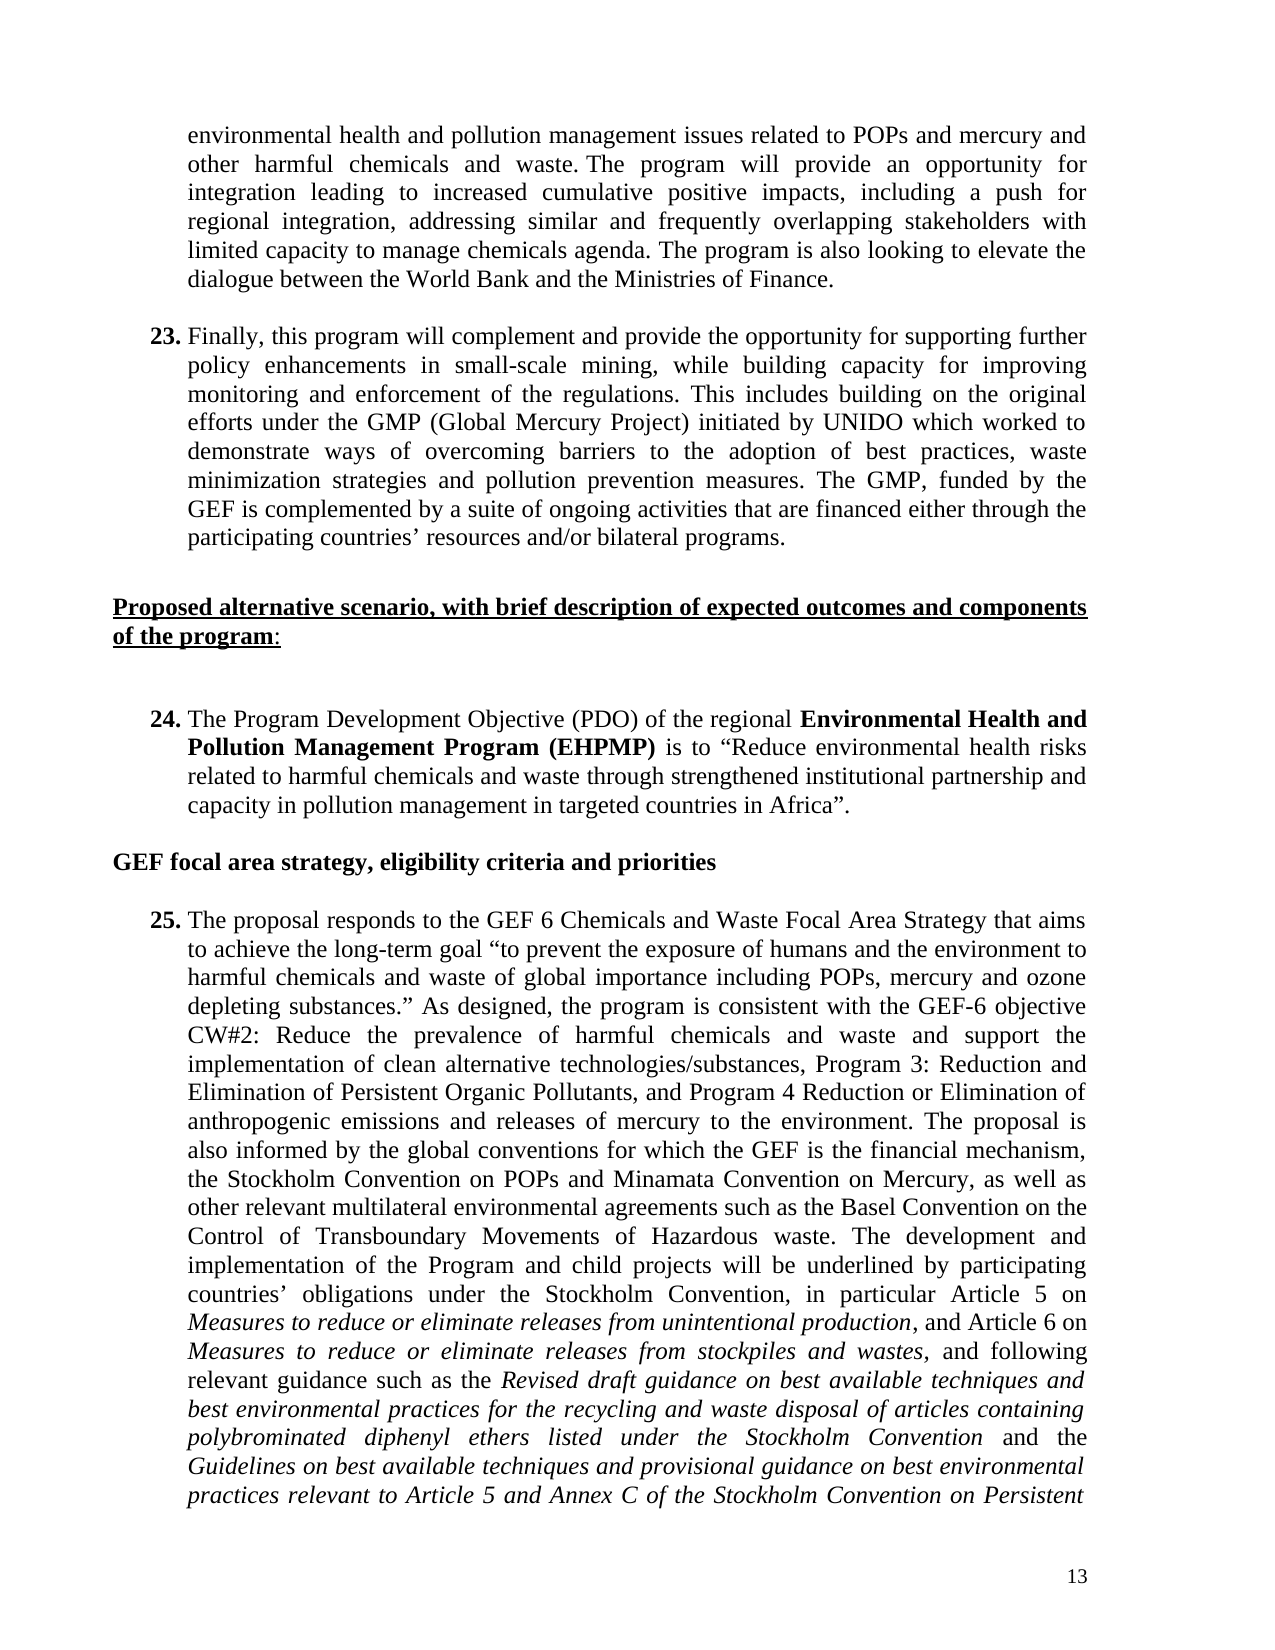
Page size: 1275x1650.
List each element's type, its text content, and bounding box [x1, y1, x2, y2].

text Proposed alternative scenario, with brief description of expected outcomes and components of the program: [112, 618, 1087, 650]
list The Program Development Objective (PDO) of the regional Environmental Health and Pollution Management Program (EHPMP) is to “Reduce environmental health risks related to harmful chemicals and waste through strengthened institutional partnership and capacity in pollution management in targeted countries in Africa”. [150, 704, 1087, 819]
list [150, 120, 1087, 292]
subtitle GEF focal area strategy, eligibility criteria and priorities [112, 847, 1087, 876]
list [150, 905, 1087, 1509]
text Proposed alternative scenario, with brief description of expected outcomes and components of the program: [112, 592, 1087, 617]
list Finally, this program will complement and provide the opportunity for supporting further policy enhancements in small-scale mining, while building capacity for improving monitoring and enforcement of the regulations. This includes building on the original efforts under the GMP (Global Mercury Project) initiated by UNIDO which worked to demonstrate ways of overcoming barriers to the adoption of best practices, waste minimization strategies and pollution prevention measures. The GMP, funded by the GEF is complemented by a suite of ongoing activities that are financed either through the participating countries’ resources and/or bilateral programs. [150, 321, 1087, 551]
